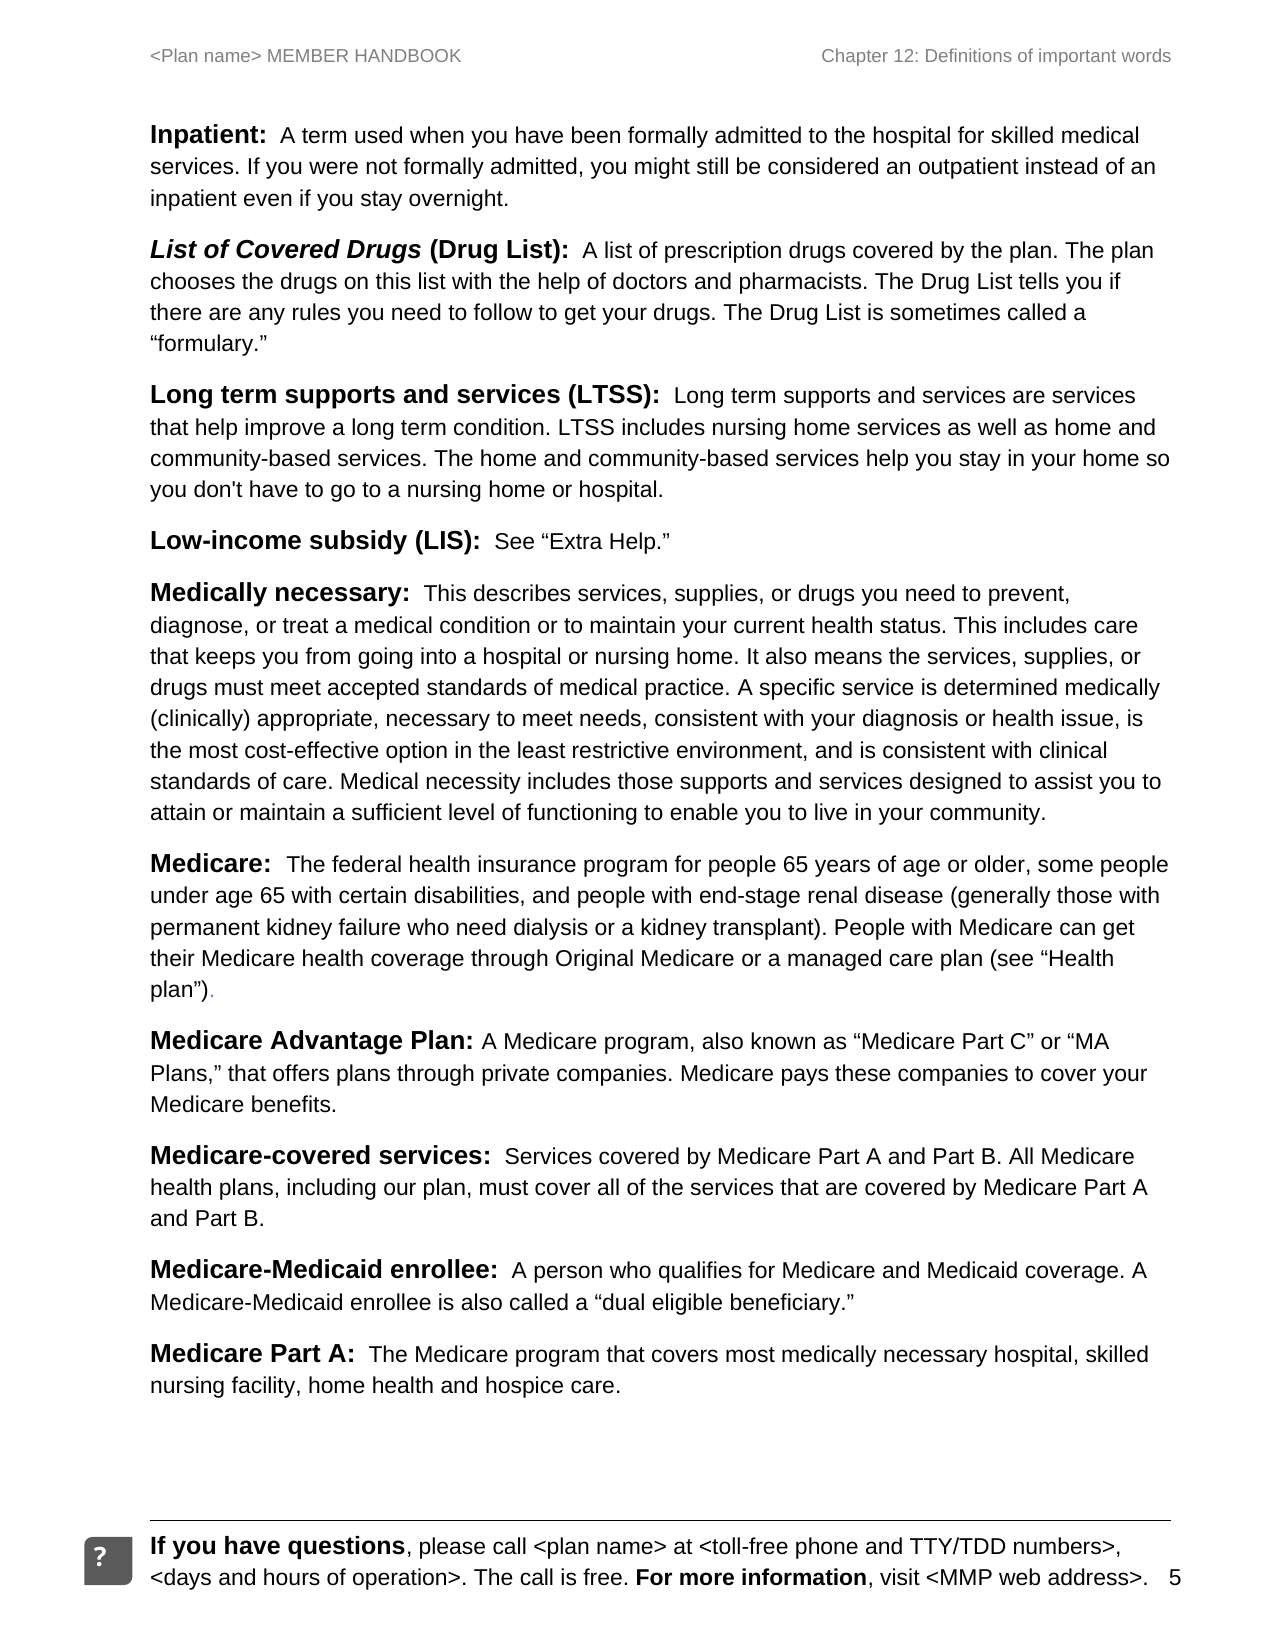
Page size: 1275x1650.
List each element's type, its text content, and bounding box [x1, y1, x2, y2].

text Medicare-covered services: Services covered by Medicare Part A and Part B. All Medicare health plans, including our plan, must cover all of the services that are covered by Medicare Part A and Part B. [150, 1139, 1171, 1233]
subtitle Low-income subsidy (LIS): See “Extra Help.” [150, 525, 1171, 556]
subtitle Medicare: The federal health insurance program for people 65 years of age or older, some people under age 65 with certain disabilities, and people with end-stage renal disease (generally those with permanent kidney failure who need dialysis or a kidney transplant). People with Medicare can get their Medicare health coverage through Original Medicare or a managed care plan (see “Health plan”). [150, 848, 1171, 1004]
subtitle Medically necessary: This describes services, supplies, or drugs you need to prevent, diagnose, or treat a medical condition or to maintain your current health status. This includes care that keeps you from going into a hospital or nursing home. It also means the services, supplies, or drugs must meet accepted standards of medical practice. A specific service is determined medically (clinically) appropriate, necessary to meet needs, consistent with your diagnosis or health issue, is the most cost-effective option in the least restrictive environment, and is consistent with clinical standards of care. Medical necessity includes those supports and services designed to assist you to attain or maintain a sufficient level of functioning to enable you to live in your community. [150, 577, 1171, 827]
subtitle Long term supports and services (LTSS): Long term supports and services are services that help improve a long term condition. LTSS includes nursing home services as well as home and community-based services. The home and community-based services help you stay in your home so you don't have to go to a nursing home or hospital. [150, 379, 1171, 504]
text Medicare Advantage Plan: A Medicare program, also known as “Medicare Part C” or “MA Plans,” that offers plans through private companies. Medicare pays these companies to cover your Medicare benefits. [150, 1025, 1171, 1118]
text Medicare Part A: The Medicare program that covers most medically necessary hospital, skilled nursing facility, home health and hospice care. [150, 1337, 1171, 1400]
subtitle List of Covered Drugs (Drug List): A list of prescription drugs covered by the plan. The plan chooses the drugs on this list with the help of doctors and pharmacists. The Drug List tells you if there are any rules you need to follow to get your drugs. The Drug List is sometimes called a “formulary.” [150, 233, 1171, 358]
subtitle Inpatient: A term used when you have been formally admitted to the hospital for skilled medical services. If you were not formally admitted, you might still be considered an outpatient instead of an inpatient even if you stay overnight. [150, 118, 1171, 212]
text Medicare-Medicaid enrollee: A person who qualifies for Medicare and Medicaid coverage. A Medicare-Medicaid enrollee is also called a “dual eligible beneficiary.” [150, 1254, 1171, 1316]
